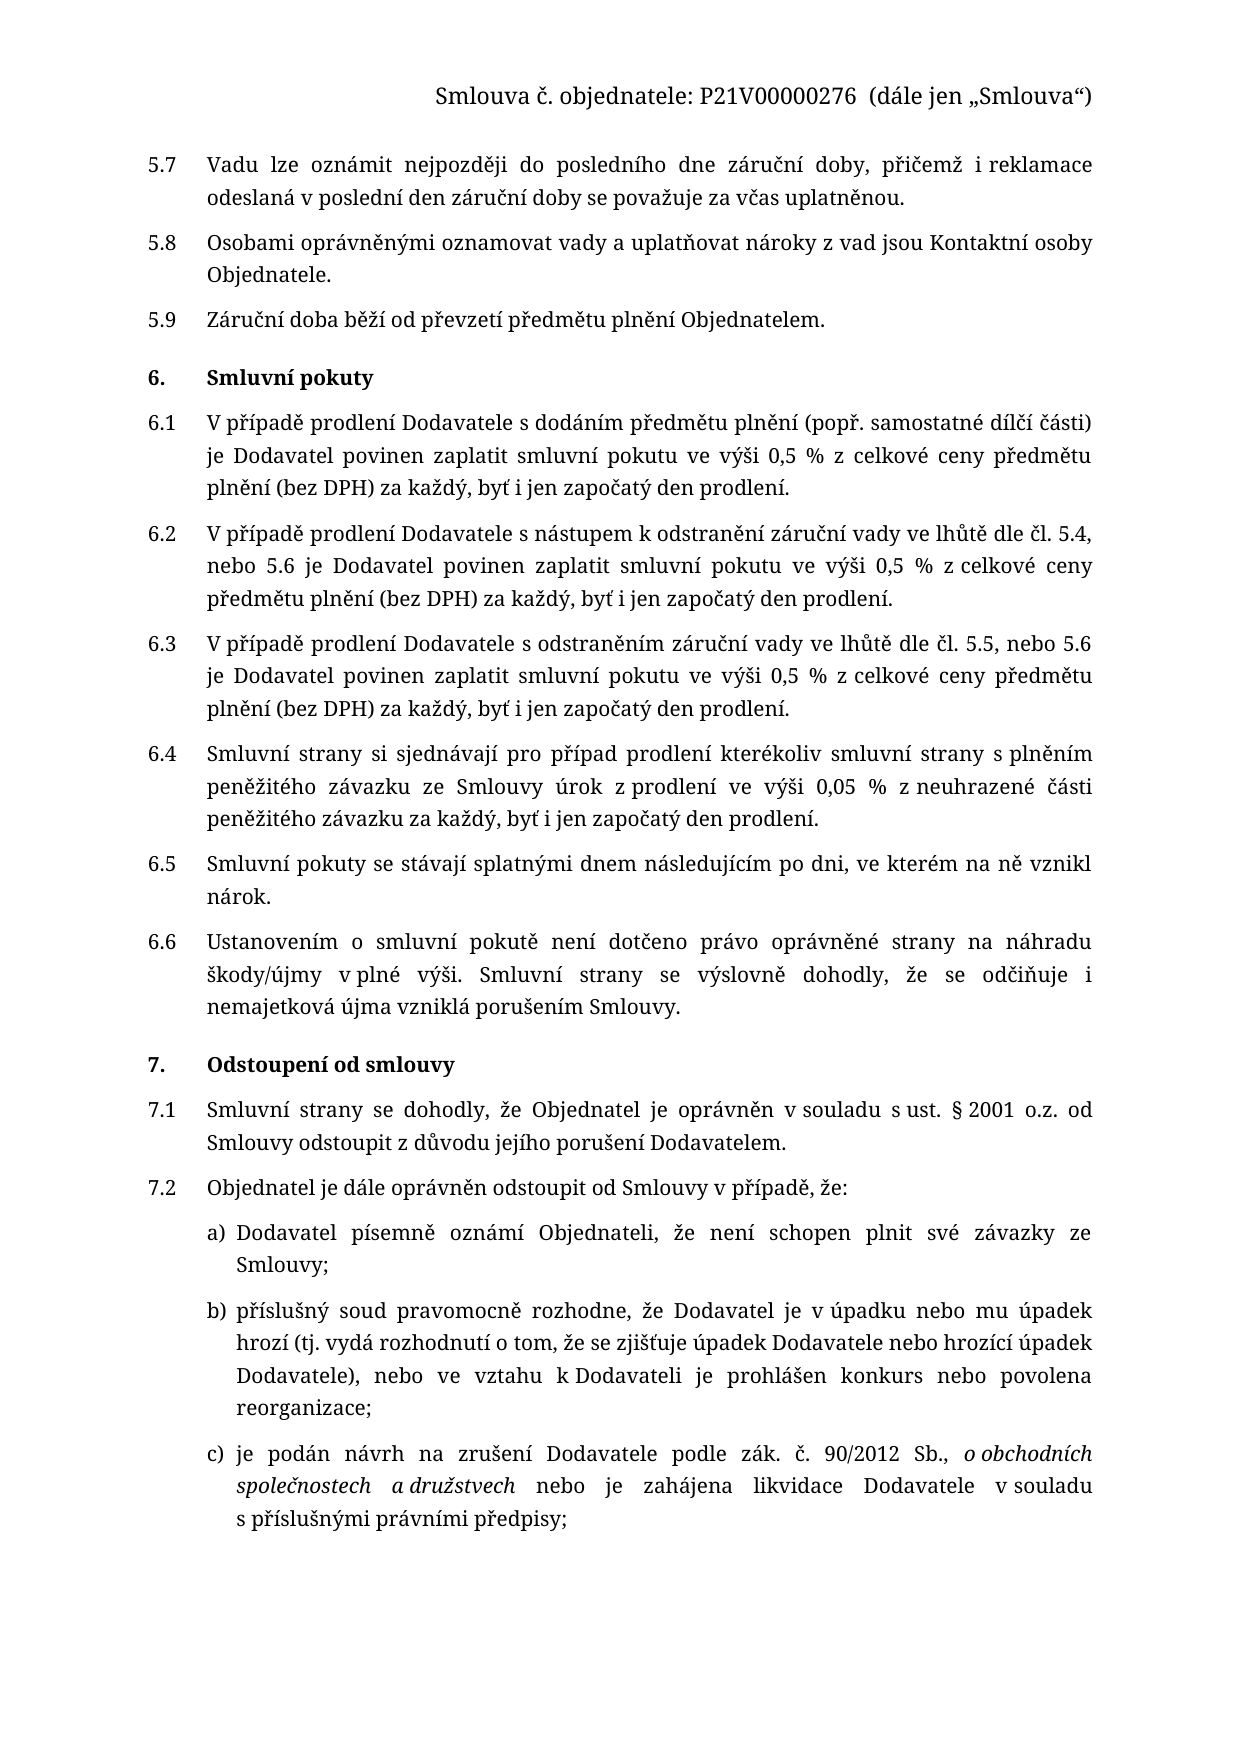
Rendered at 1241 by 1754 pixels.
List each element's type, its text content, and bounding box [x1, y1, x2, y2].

list V případě prodlení Dodavatele s odstraněním záruční vady ve lhůtě dle čl. 5.5, nebo 5.6 je Dodavatel povinen zaplatit smluvní pokutu ve výši 0,5 % z celkové ceny předmětu plnění (bez DPH) za každý, byť i jen započatý den prodlení. [148, 629, 1093, 723]
list Odstoupení od smlouvy [148, 1050, 1093, 1078]
list Záruční doba běží od převzetí předmětu plnění Objednatelem. [148, 306, 1093, 334]
list je podán návrh na zrušení Dodavatele podle zák. č. 90/2012 Sb., o obchodních společnostech a družstvech nebo je zahájena likvidace Dodavatele v souladu s příslušnými právními předpisy; [207, 1439, 1093, 1532]
list Smluvní pokuty se stávají splatnými dnem následujícím po dni, ve kterém na ně vznikl nárok. [148, 849, 1093, 911]
list Objednatel je dále oprávněn odstoupit od Smlouvy v případě, že: [148, 1173, 1093, 1201]
list Dodavatel písemně oznámí Objednateli, že není schopen plnit své závazky ze Smlouvy; [207, 1218, 1093, 1279]
list Ustanovením o smluvní pokutě není dotčeno právo oprávněné strany na náhradu škody/újmy v plné výši. Smluvní strany se výslovně dohodly, že se odčiňuje i nemajetková újma vzniklá porušením Smlouvy. [148, 927, 1093, 1021]
list Smluvní strany se dohodly, že Objednatel je oprávněn v souladu s ust. § 2001 o.z. od Smlouvy odstoupit z důvodu jejího porušení Dodavatelem. [148, 1095, 1093, 1156]
list V případě prodlení Dodavatele s nástupem k odstranění záruční vady ve lhůtě dle čl. 5.4, nebo 5.6 je Dodavatel povinen zaplatit smluvní pokutu ve výši 0,5 % z celkové ceny předmětu plnění (bez DPH) za každý, byť i jen započatý den prodlení. [148, 519, 1093, 612]
list Osobami oprávněnými oznamovat vady a uplatňovat nároky z vad jsou Kontaktní osoby Objednatele. [148, 228, 1093, 289]
list Smluvní strany si sjednávají pro případ prodlení kterékoliv smluvní strany s plněním peněžitého závazku ze Smlouvy úrok z prodlení ve výši 0,05 % z neuhrazené části peněžitého závazku za každý, byť i jen započatý den prodlení. [148, 739, 1093, 833]
list příslušný soud pravomocně rozhodne, že Dodavatel je v úpadku nebo mu úpadek hrozí (tj. vydá rozhodnutí o tom, že se zjišťuje úpadek Dodavatele nebo hrozící úpadek Dodavatele), nebo ve vztahu k Dodavateli je prohlášen konkurs nebo povolena reorganizace; [207, 1296, 1093, 1422]
list Vadu lze oznámit nejpozději do posledního dne záruční doby, přičemž i reklamace odeslaná v poslední den záruční doby se považuje za včas uplatněnou. [148, 150, 1093, 211]
list Smluvní pokuty [148, 363, 1093, 392]
list V případě prodlení Dodavatele s dodáním předmětu plnění (popř. samostatné dílčí části) je Dodavatel povinen zaplatit smluvní pokutu ve výši 0,5 % z celkové ceny předmětu plnění (bez DPH) za každý, byť i jen započatý den prodlení. [148, 408, 1093, 502]
